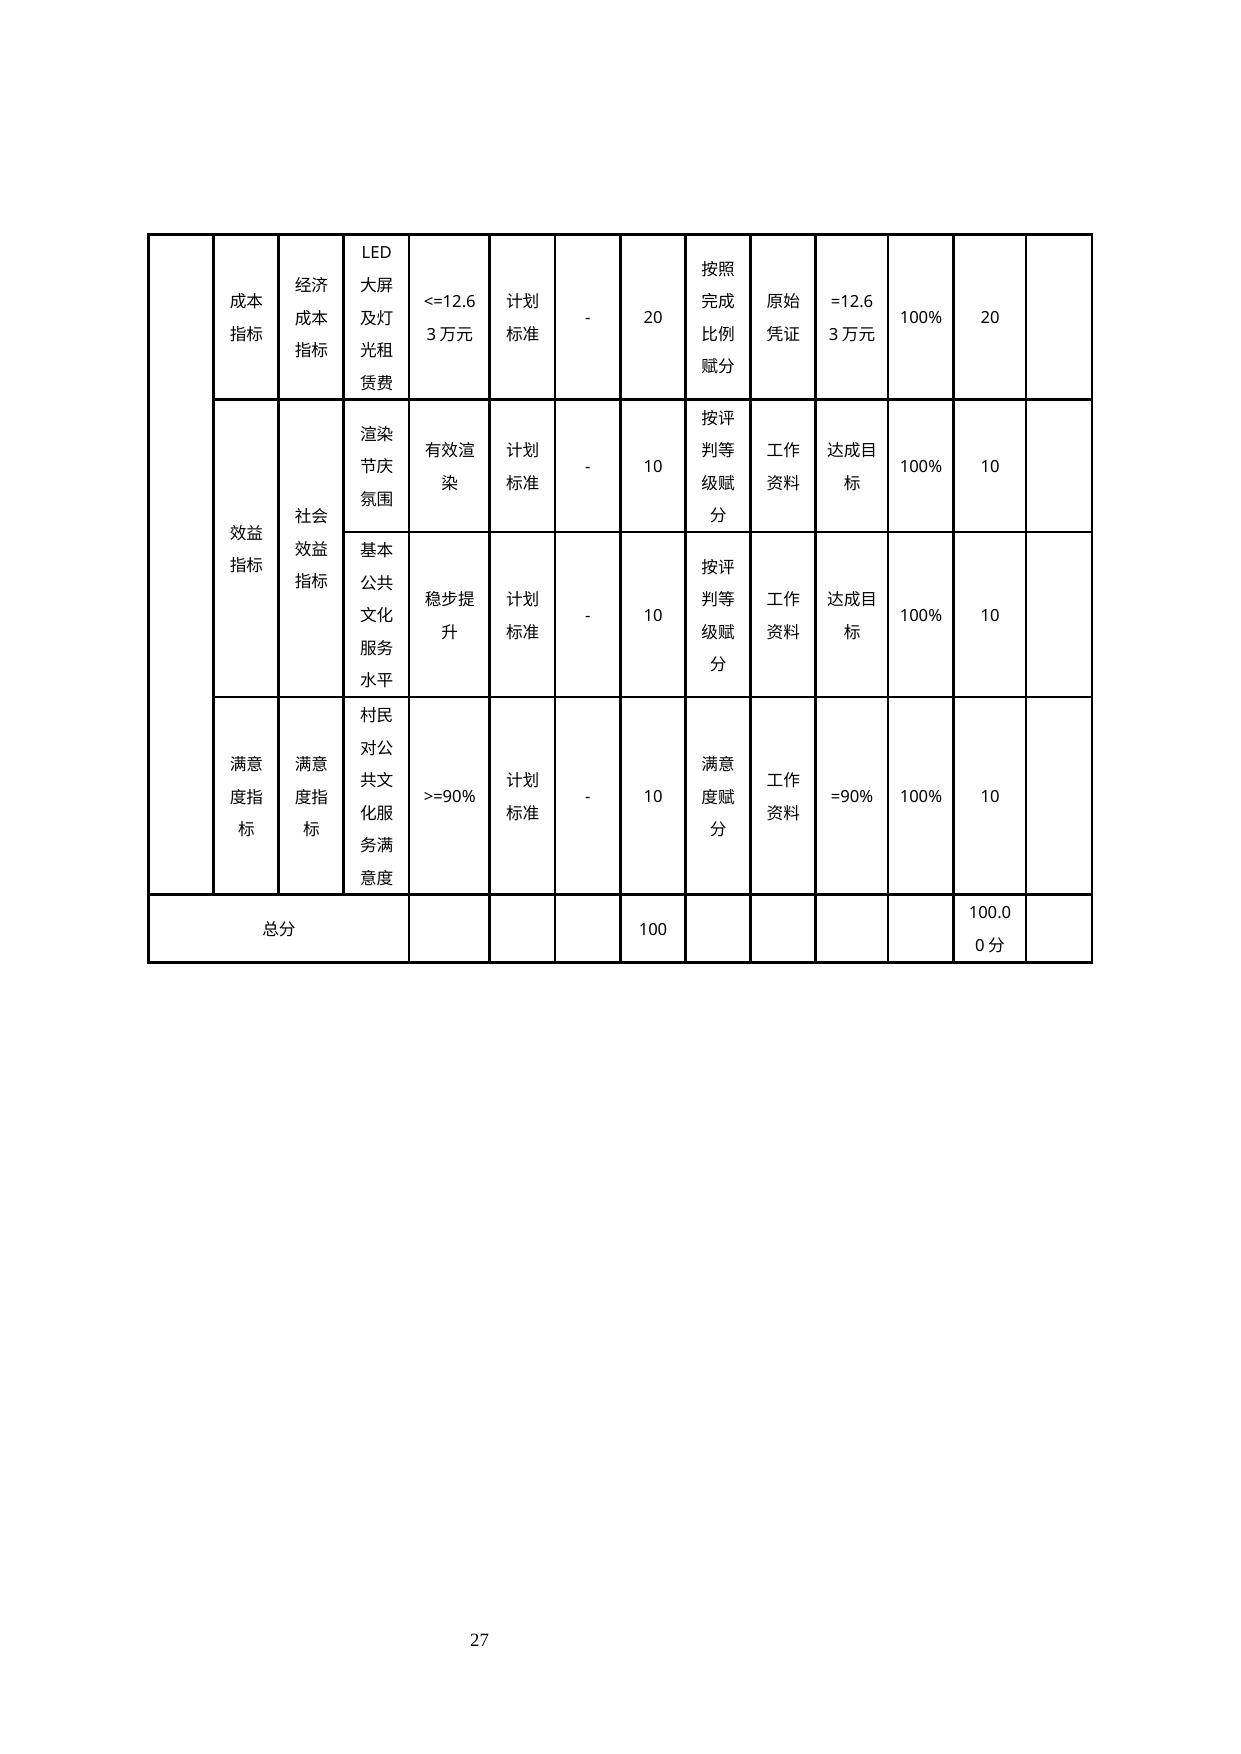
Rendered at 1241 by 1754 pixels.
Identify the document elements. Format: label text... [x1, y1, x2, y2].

table_cell 效益指标 [215, 401, 277, 696]
table_cell 20 [955, 236, 1025, 398]
table_cell 成本指标 [215, 236, 277, 398]
table_cell 满意度赋分 [687, 698, 749, 893]
table_cell [410, 896, 488, 961]
table_cell - [556, 401, 619, 531]
table_cell [817, 896, 887, 961]
table_cell 10 [622, 533, 684, 696]
table_cell - [556, 533, 619, 696]
table_cell 按照完成比例赋分 [687, 236, 749, 398]
table_cell 计划标准 [491, 698, 554, 893]
table_cell 原始凭证 [752, 236, 814, 398]
table_cell =90% [817, 698, 887, 893]
table_cell 达成目标 [817, 533, 887, 696]
table_cell 20 [622, 236, 684, 398]
table_cell - [556, 236, 619, 398]
table_cell [556, 896, 619, 961]
table_cell 总分 [150, 896, 408, 961]
table_cell 100% [889, 236, 952, 398]
table_cell [752, 896, 814, 961]
table_cell 计划标准 [491, 401, 554, 531]
table_cell [1027, 698, 1091, 893]
table_cell 工作资料 [752, 698, 814, 893]
table_cell 10 [955, 698, 1025, 893]
table_cell 渲染节庆氛围 [345, 401, 408, 531]
table_cell 100 [622, 896, 684, 961]
table_cell 10 [955, 401, 1025, 531]
table_cell 达成目标 [817, 401, 887, 531]
table_cell >=90% [410, 698, 488, 893]
table_cell 100.00分 [955, 896, 1025, 961]
table_cell 按评判等级赋分 [687, 533, 749, 696]
table_cell 计划标准 [491, 236, 554, 398]
table_cell 社会效益指标 [280, 401, 342, 696]
table_cell [889, 896, 952, 961]
table_cell LED大屏及灯光租赁费 [345, 236, 408, 398]
table_cell 有效渲染 [410, 401, 488, 531]
table_cell 经济成本指标 [280, 236, 342, 398]
table_cell [1027, 236, 1091, 398]
table_cell [1027, 533, 1091, 696]
table_cell 满意度指标 [280, 698, 342, 893]
table_cell 按评判等级赋分 [687, 401, 749, 531]
table_cell - [556, 698, 619, 893]
table_cell 稳步提升 [410, 533, 488, 696]
table_cell 10 [622, 698, 684, 893]
table_cell [687, 896, 749, 961]
table_cell [1027, 401, 1091, 531]
table_cell <=12.63万元 [410, 236, 488, 398]
table_cell 工作资料 [752, 401, 814, 531]
table_cell 10 [622, 401, 684, 531]
table_cell 计划标准 [491, 533, 554, 696]
table_cell [491, 896, 554, 961]
table_cell 满意度指标 [215, 698, 277, 893]
table_cell 10 [955, 533, 1025, 696]
table_cell =12.63万元 [817, 236, 887, 398]
table_cell [1027, 896, 1091, 961]
table_cell 100% [889, 698, 952, 893]
table_cell 基本公共文化服务水平 [345, 533, 408, 696]
table_cell 工作资料 [752, 533, 814, 696]
table_cell 100% [889, 401, 952, 531]
table_cell 村民对公共文化服务满意度 [345, 698, 408, 893]
table_cell 100% [889, 533, 952, 696]
